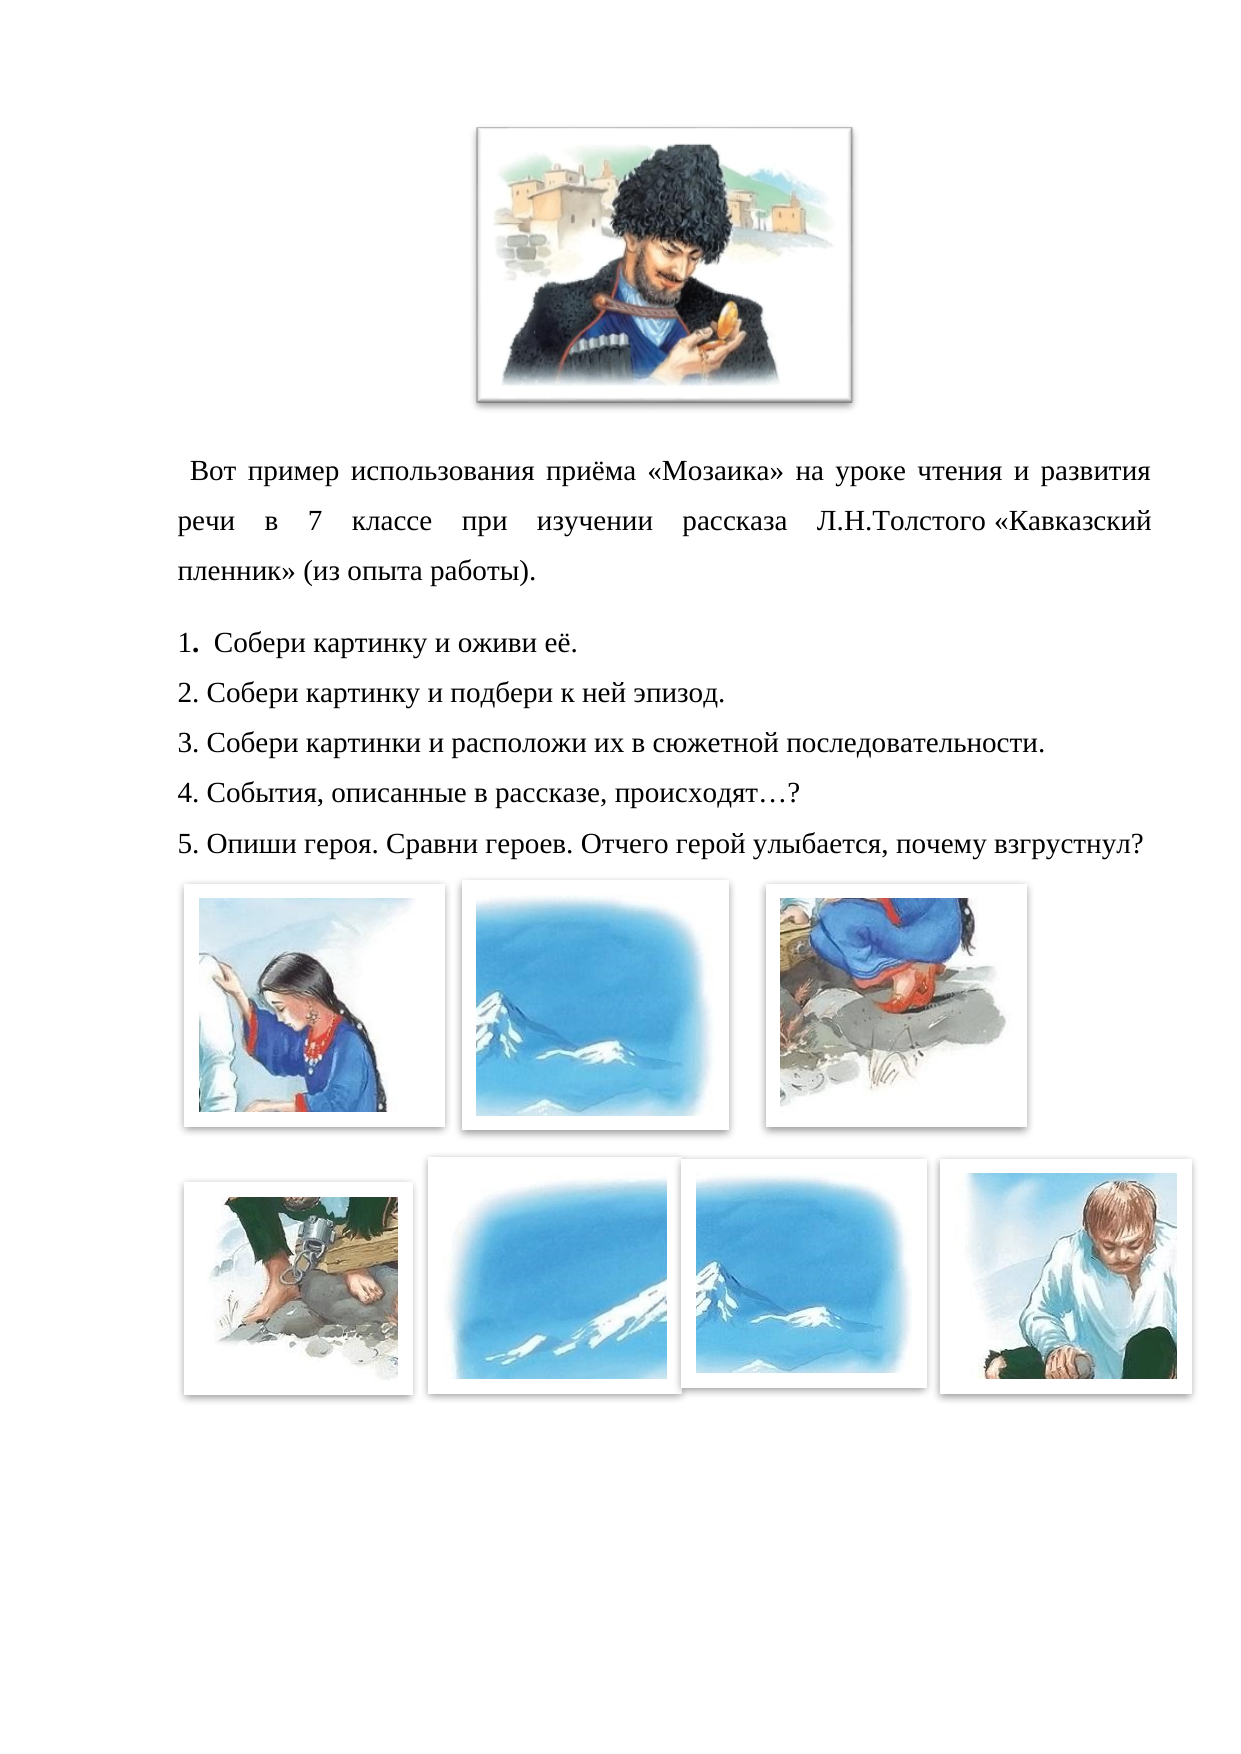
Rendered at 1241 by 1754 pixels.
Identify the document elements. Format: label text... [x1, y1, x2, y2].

text Вот пример использования приёма «Мозаика» на уроке чтения и развития речи в 7 классе при изучении рассказа Л.Н.Толстого «Кавказский пленник» (из опыта работы). [177, 453, 1152, 587]
picture [443, 1172, 667, 1379]
picture [199, 1197, 398, 1381]
text 4. События, описанные в рассказе, происходят…? [177, 776, 1152, 809]
picture [954, 1173, 1177, 1379]
picture [476, 895, 715, 1116]
picture [464, 118, 865, 419]
list 1. Собери картинку и оживи её. [177, 625, 1152, 658]
list 2. Собери картинку и подбери к ней эпизод. [177, 675, 1152, 708]
picture [696, 1173, 912, 1373]
text 5. Опиши героя. Сравни героев. Отчего герой улыбается, почему взгрустнул? [177, 826, 1152, 859]
picture [780, 898, 1013, 1113]
picture [199, 898, 431, 1112]
list 3. Собери картинки и расположи их в сюжетной последовательности. [177, 725, 1152, 759]
